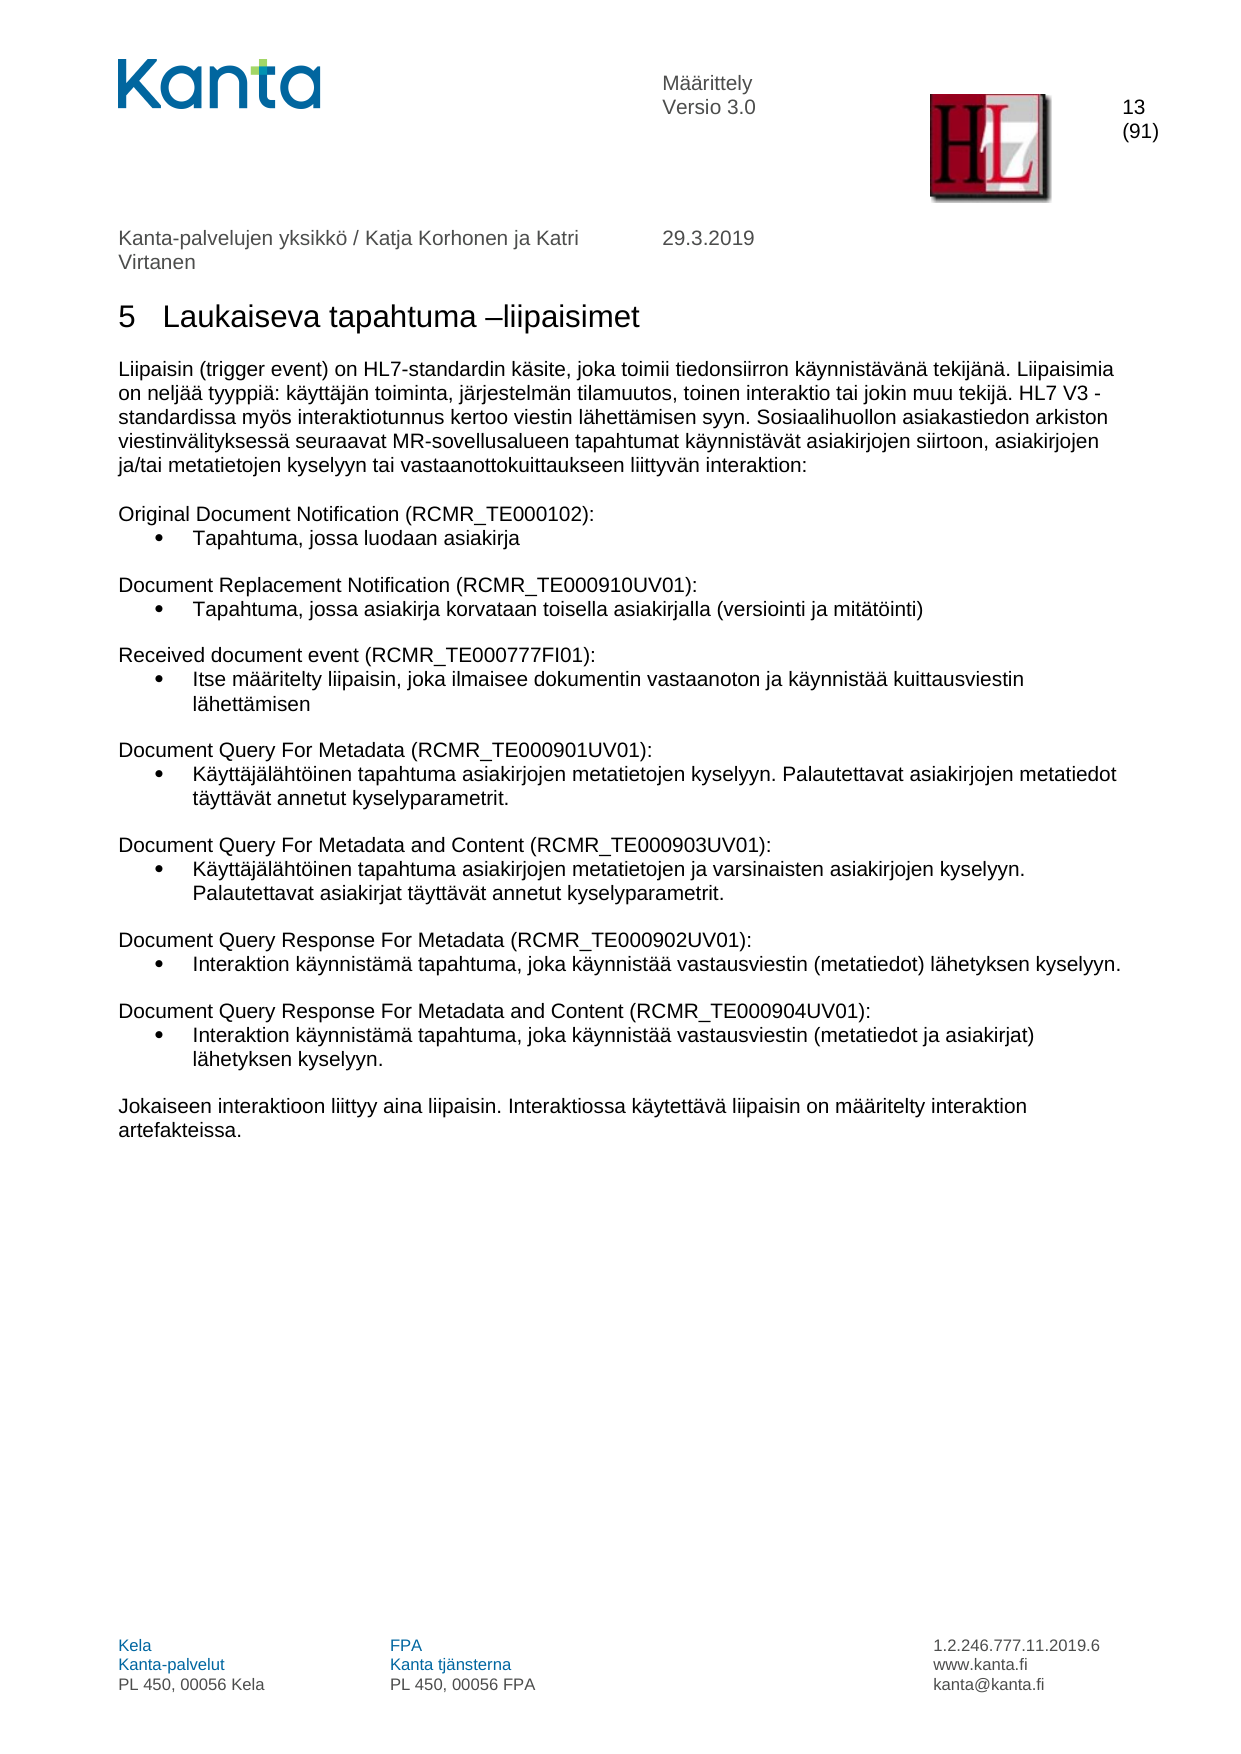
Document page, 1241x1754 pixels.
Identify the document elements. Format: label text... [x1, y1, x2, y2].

picture [118, 59, 321, 109]
text Document Query For Metadata (RCMR_TE000901UV01): [118, 738, 1122, 762]
text Jokaiseen interaktioon liittyy aina liipaisin. Interaktiossa käytettävä liipaisin on määritelty interaktion artefakteissa. [118, 1094, 1122, 1142]
text Käyttäjälähtöinen tapahtuma asiakirjojen metatietojen kyselyyn. Palautettavat asiakirjojen metatiedot täyttävät annetut kyselyparametrit. [155, 762, 1122, 810]
text Käyttäjälähtöinen tapahtuma asiakirjojen metatietojen ja varsinaisten asiakirjojen kyselyyn. Palautettavat asiakirjat täyttävät annetut kyselyparametrit. [155, 857, 1122, 905]
text Received document event (RCMR_TE000777FI01): [118, 643, 1122, 667]
text Tapahtuma, jossa luodaan asiakirja [155, 525, 1122, 549]
text Tapahtuma, jossa asiakirja korvataan toisella asiakirjalla (versiointi ja mitätöinti) [155, 596, 1122, 620]
text Interaktion käynnistämä tapahtuma, joka käynnistää vastausviestin (metatiedot ja asiakirjat) lähetyksen kyselyyn. [155, 1023, 1122, 1071]
text Document Query Response For Metadata (RCMR_TE000902UV01): [118, 928, 1122, 952]
text Original Document Notification (RCMR_TE000102): [118, 501, 1122, 525]
picture [930, 94, 1053, 203]
subtitle Laukaiseva tapahtuma –liipaisimet [118, 298, 1122, 334]
text Document Query For Metadata and Content (RCMR_TE000903UV01): [118, 833, 1122, 857]
text Document Query Response For Metadata and Content (RCMR_TE000904UV01): [118, 999, 1122, 1023]
text Liipaisin (trigger event) on HL7-standardin käsite, joka toimii tiedonsiirron käynnistävänä tekijänä. Liipaisimia on neljää tyyppiä: käyttäjän toiminta, järjestelmän tilamuutos, toinen interaktio tai jokin muu tekijä. HL7 V3 -standardissa myös interaktiotunnus kertoo viestin lähettämisen syyn. Sosiaalihuollon asiakastiedon arkiston viestinvälityksessä seuraavat MR-sovellusalueen tapahtumat käynnistävät asiakirjojen siirtoon, asiakirjojen ja/tai metatietojen kyselyyn tai vastaanottokuittaukseen liittyvän interaktion: [118, 357, 1122, 476]
text Itse määritelty liipaisin, joka ilmaisee dokumentin vastaanoton ja käynnistää kuittausviestin lähettämisen [155, 667, 1122, 715]
text Document Replacement Notification (RCMR_TE000910UV01): [118, 572, 1122, 596]
text Interaktion käynnistämä tapahtuma, joka käynnistää vastausviestin (metatiedot) lähetyksen kyselyyn. [155, 952, 1122, 976]
